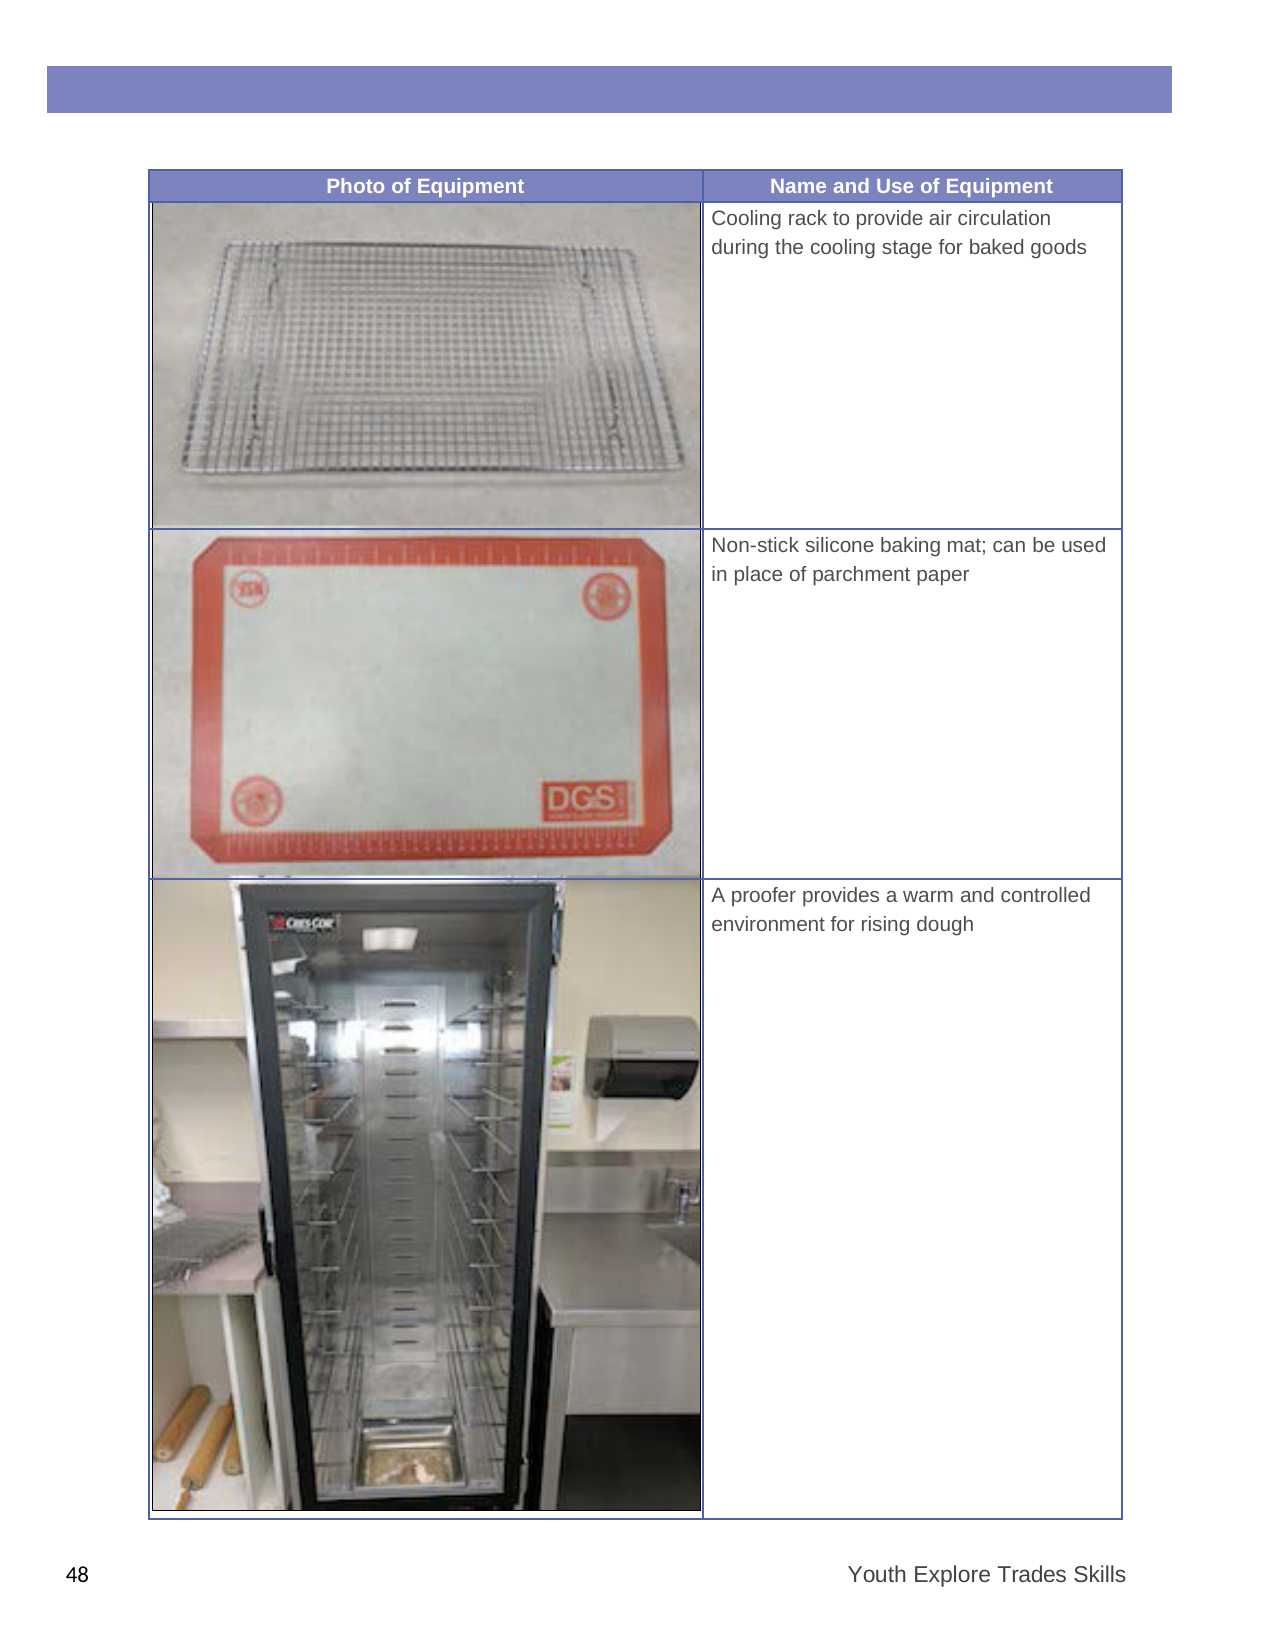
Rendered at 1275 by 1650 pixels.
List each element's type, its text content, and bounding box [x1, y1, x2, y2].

table_cell [150, 880, 702, 1517]
table_cell A proofer provides a warm and controlled environment for rising dough [704, 880, 1121, 1517]
table_header Photo of Equipment [150, 171, 702, 201]
table_header Name and Use of Equipment [704, 171, 1121, 201]
table_cell Cooling rack to provide air circulation during the cooling stage for baked goods [704, 203, 1121, 528]
table_cell Non-stick silicone baking mat; can be used in place of parchment paper [704, 530, 1121, 878]
table_cell [150, 530, 702, 878]
table_cell [150, 203, 702, 528]
